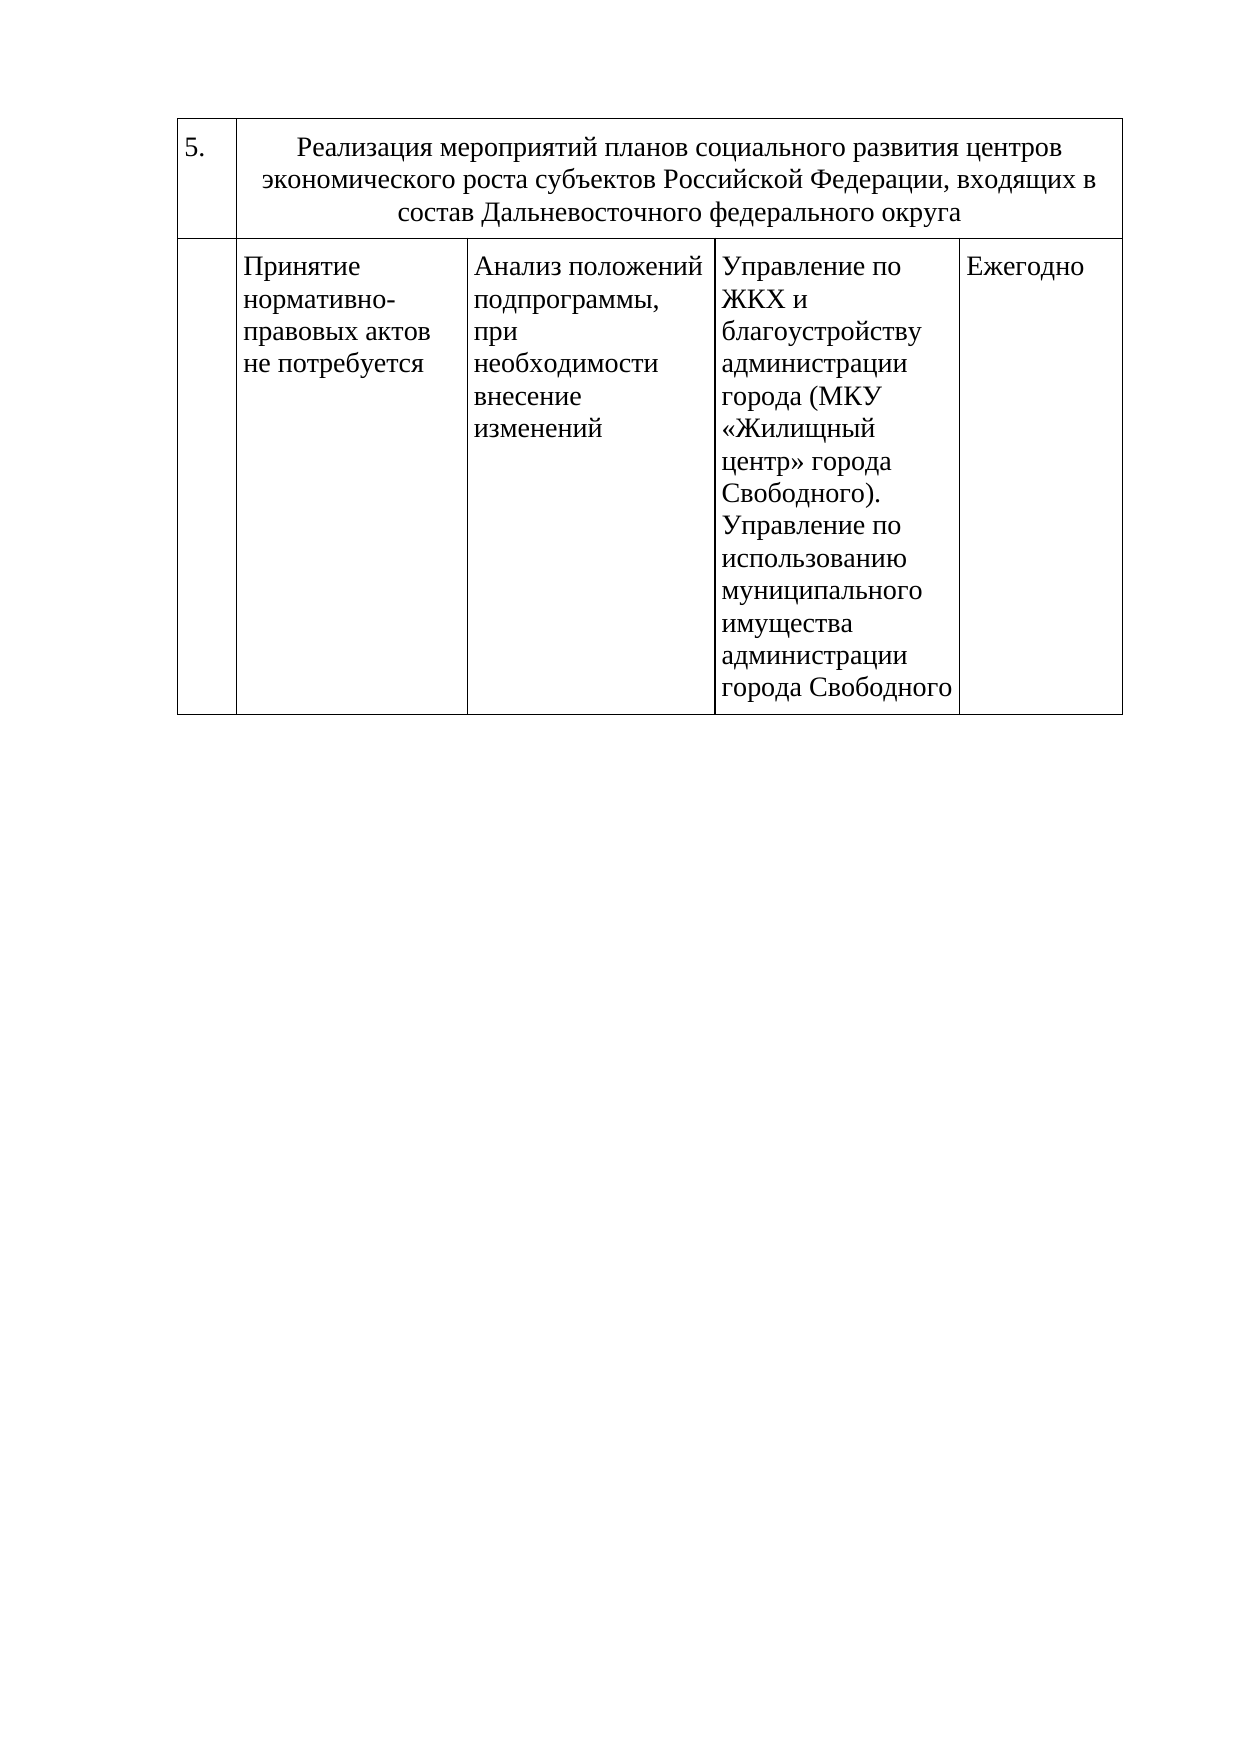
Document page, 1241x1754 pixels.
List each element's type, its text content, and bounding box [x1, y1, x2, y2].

table_cell [178, 239, 236, 713]
table_cell Управление по ЖКХ и благоустройству администрации города (МКУ «Жилищный центр» города Свободного). Управление по использованию муниципального имущества администрации города Свободного [716, 239, 959, 713]
table_cell Анализ положений подпрограммы, при необходимости внесение изменений [468, 239, 714, 713]
table_cell Ежегодно [960, 239, 1122, 713]
table_cell 5. [178, 119, 236, 238]
table_cell Реализация мероприятий планов социального развития центров экономического роста субъектов Российской Федерации, входящих в состав Дальневосточного федерального округа [237, 119, 1122, 238]
table_cell Принятие нормативно-правовых актов не потребуется [237, 239, 467, 713]
